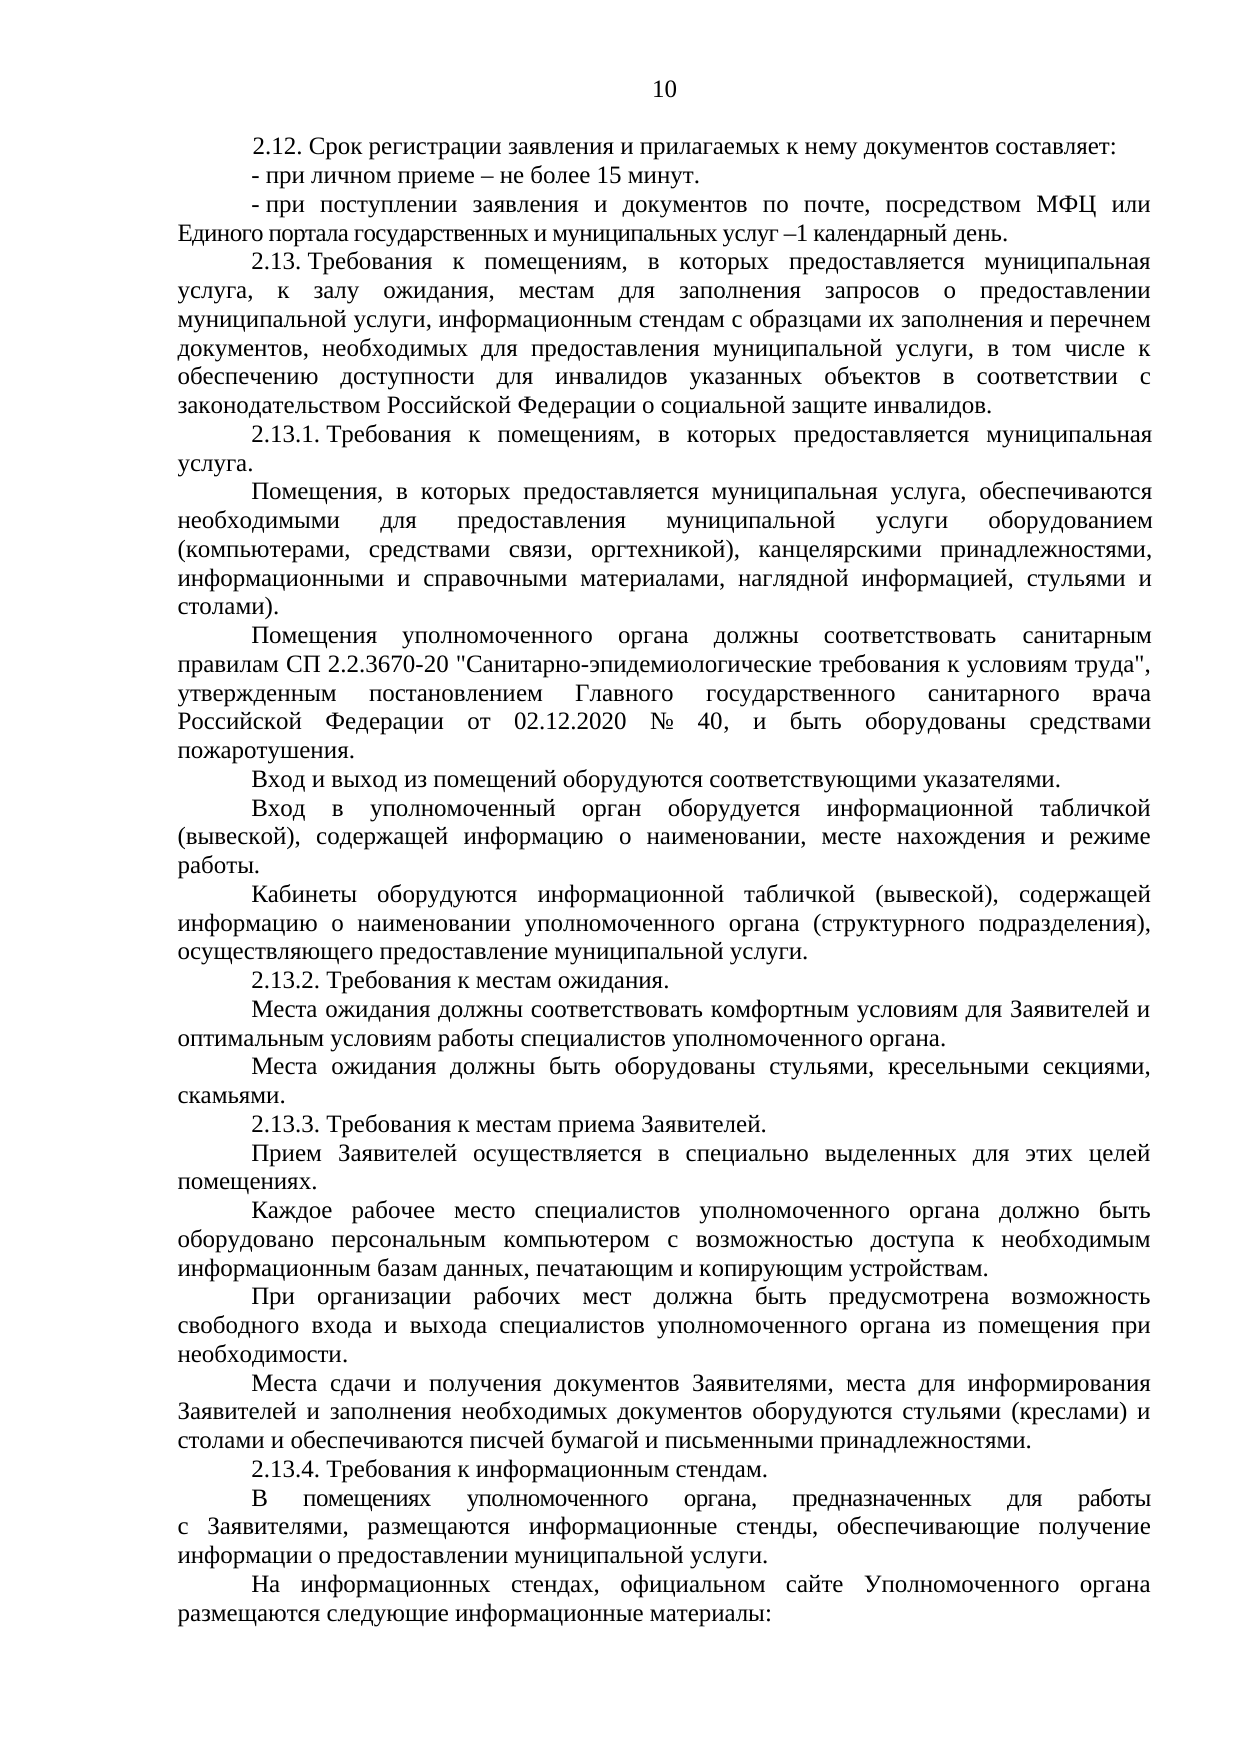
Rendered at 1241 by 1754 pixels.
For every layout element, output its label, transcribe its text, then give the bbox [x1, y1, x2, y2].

text Вход в уполномоченный орган оборудуется информационной табличкой (вывеской), содержащей информацию о наименовании, месте нахождения и режиме работы. [177, 793, 1152, 879]
text В помещениях уполномоченного органа, предназначенных для работы с Заявителями, размещаются информационные стенды, обеспечивающие получение информации о предоставлении муниципальной услуги. [177, 1483, 1152, 1569]
text 2.13.1. Требования к помещениям, в которых предоставляется муниципальная услуга. [177, 419, 1153, 476]
text Места сдачи и получения документов Заявителями, места для информирования Заявителей и заполнения необходимых документов оборудуются стульями (креслами) и столами и обеспечиваются писчей бумагой и письменными принадлежностями. [177, 1368, 1152, 1454]
text Прием Заявителей осуществляется в специально выделенных для этих целей помещениях. [177, 1138, 1152, 1195]
text Места ожидания должны соответствовать комфортным условиям для Заявителей и оптимальным условиям работы специалистов уполномоченного органа. [177, 994, 1152, 1051]
text Помещения, в которых предоставляется муниципальная услуга, обеспечиваются необходимыми для предоставления муниципальной услуги оборудованием (компьютерами, средствами связи, оргтехникой), канцелярскими принадлежностями, информационными и справочными материалами, наглядной информацией, стульями и столами). [177, 476, 1153, 620]
text Места ожидания должны быть оборудованы стульями, кресельными секциями, скамьями. [177, 1051, 1152, 1109]
text - при поступлении заявления и документов по почте, посредством МФЦ или Единого портала государственных и муниципальных услуг –1 календарный день. [177, 189, 1152, 246]
text 2.13. Требования к помещениям, в которых предоставляется муниципальная услуга, к залу ожидания, местам для заполнения запросов о предоставлении муниципальной услуги, информационным стендам с образцами их заполнения и перечнем документов, необходимых для предоставления муниципальной услуги, в том числе к обеспечению доступности для инвалидов указанных объектов в соответствии с законодательством Российской Федерации о социальной защите инвалидов. [177, 246, 1152, 419]
text Помещения уполномоченного органа должны соответствовать санитарным правилам СП 2.2.3670-20 "Санитарно-эпидемиологические требования к условиям труда", утвержденным постановлением Главного государственного санитарного врача Российской Федерации от 02.12.2020 № 40, и быть оборудованы средствами пожаротушения. [177, 620, 1152, 764]
text Вход и выход из помещений оборудуются соответствующими указателями. [177, 764, 1152, 793]
text 2.12. Срок регистрации заявления и прилагаемых к нему документов составляет: [177, 131, 1152, 160]
text 2.13.3. Требования к местам приема Заявителей. [177, 1109, 1152, 1138]
text При организации рабочих мест должна быть предусмотрена возможность свободного входа и выхода специалистов уполномоченного органа из помещения при необходимости. [177, 1281, 1152, 1368]
text - при личном приеме – не более 15 минут. [177, 160, 1152, 189]
text Кабинеты оборудуются информационной табличкой (вывеской), содержащей информацию о наименовании уполномоченного органа (структурного подразделения), осуществляющего предоставление муниципальной услуги. [177, 879, 1152, 965]
text 2.13.4. Требования к информационным стендам. [177, 1454, 1152, 1483]
text 2.13.2. Требования к местам ожидания. [177, 965, 1152, 994]
text Каждое рабочее место специалистов уполномоченного органа должно быть оборудовано персональным компьютером с возможностью доступа к необходимым информационным базам данных, печатающим и копирующим устройствам. [177, 1195, 1152, 1281]
text На информационных стендах, официальном сайте Уполномоченного органа размещаются следующие информационные материалы: [177, 1569, 1152, 1626]
